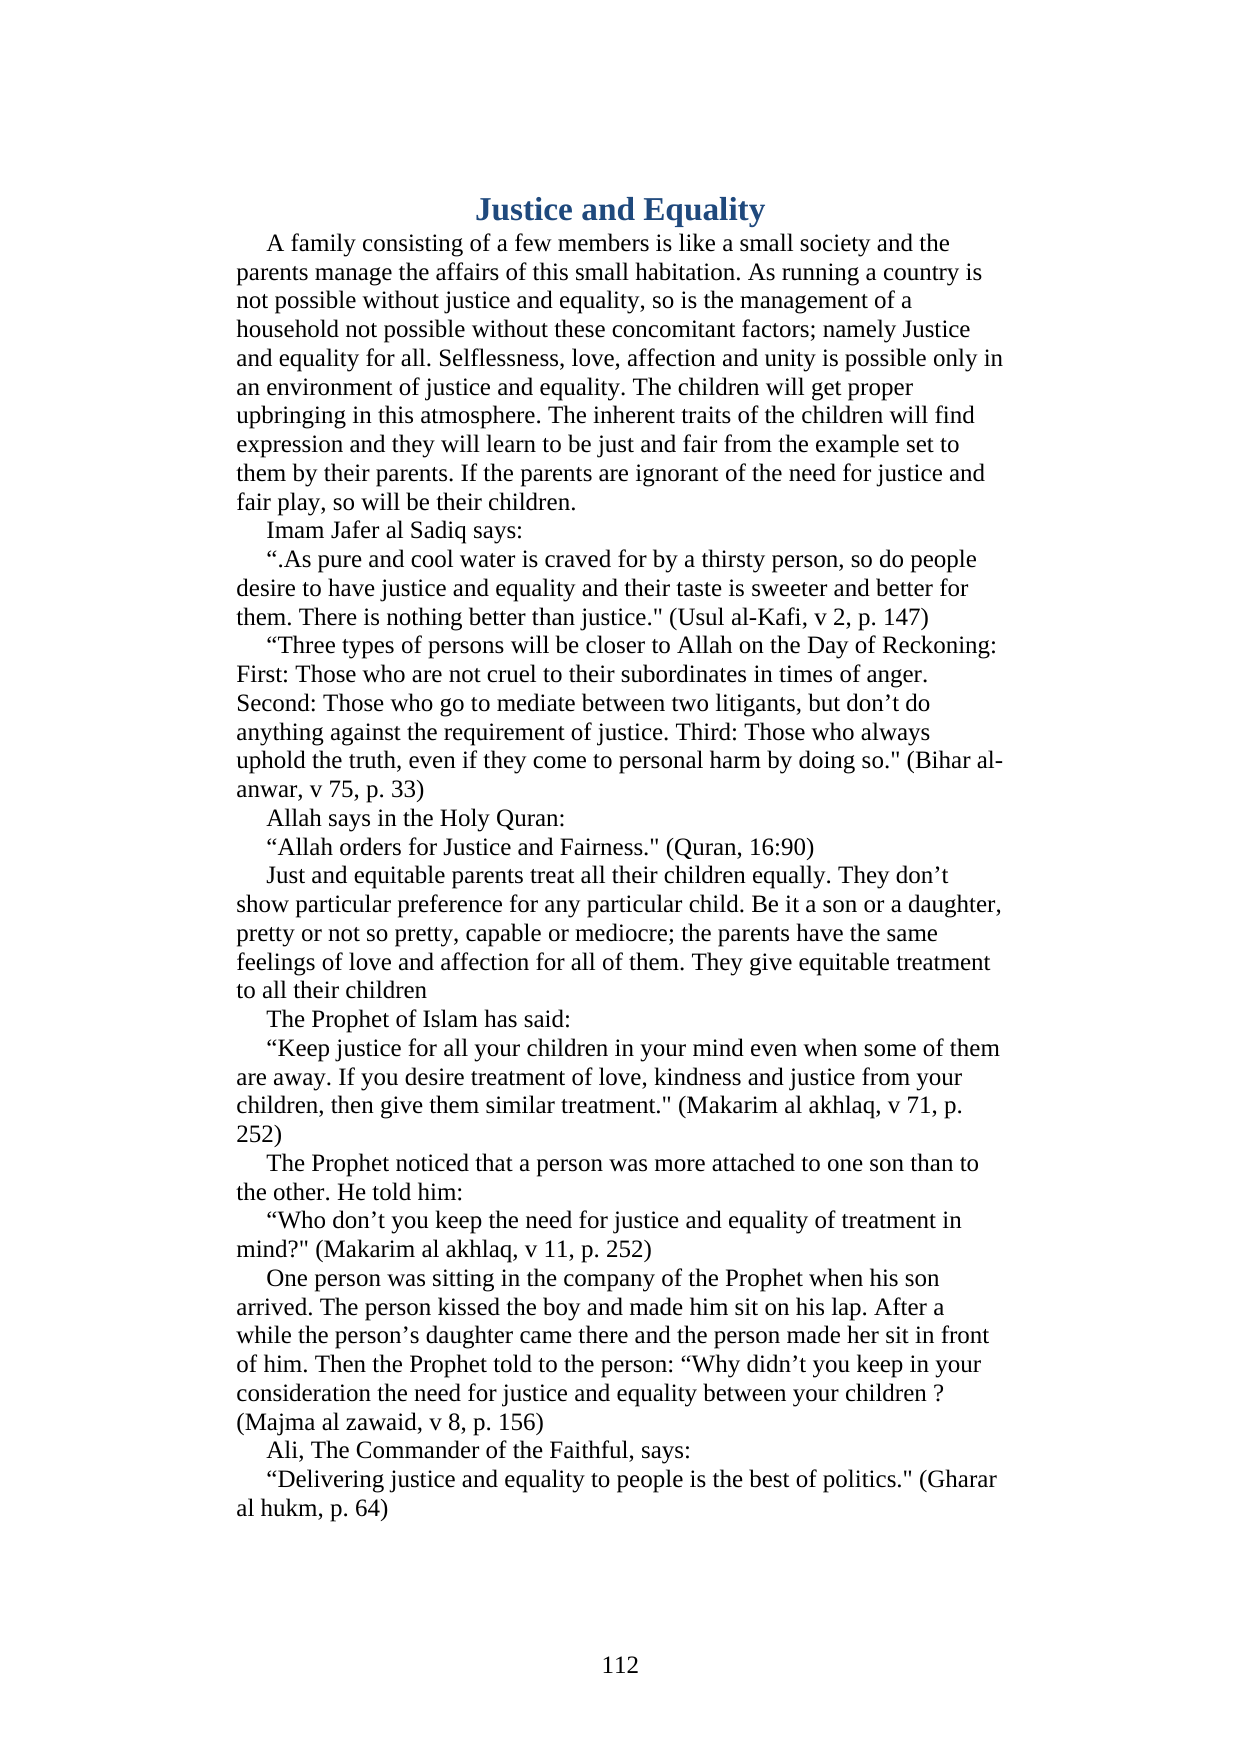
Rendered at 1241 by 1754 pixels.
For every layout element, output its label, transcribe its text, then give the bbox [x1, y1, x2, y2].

text “.As pure and cool water is craved for by a thirsty person, so do people desire to have justice and equality and their taste is sweeter and better for them. There is nothing better than justice." (Usul al-Kafi, v 2, p. 147) [236, 544, 1004, 631]
text “Who don’t you keep the need for justice and equality of treatment in mind?" (Makarim al akhlaq, v 11, p. 252) [236, 1206, 1004, 1263]
text “Allah orders for Justice and Fairness." (Quran, 16:90) [236, 832, 1004, 861]
text Allah says in the Holy Quran: [236, 803, 1004, 832]
text Ali, The Commander of the Faithful, says: [236, 1436, 1004, 1464]
text A family consisting of a few members is like a small society and the parents manage the affairs of this small habitation. As running a country is not possible without justice and equality, so is the management of a household not possible without these concomitant factors; namely Justice and equality for all. Selflessness, love, affection and unity is possible only in an environment of justice and equality. The children will get proper upbringing in this atmosphere. The inherent traits of the children will find expression and they will learn to be just and fair from the example set to them by their parents. If the parents are ignorant of the need for justice and fair play, so will be their children. [236, 228, 1004, 516]
text The Prophet of Islam has said: [236, 1004, 1004, 1033]
text Imam Jafer al Sadiq says: [236, 516, 1004, 544]
text One person was sitting in the company of the Prophet when his son arrived. The person kissed the boy and made him sit on his lap. After a while the person’s daughter came there and the person made her sit in front of him. Then the Prophet told to the person: “Why didn’t you keep in your consideration the need for justice and equality between your children ?(Majma al zawaid, v 8, p. 156) [236, 1263, 1004, 1436]
text The Prophet noticed that a person was more attached to one son than to the other. He told him: [236, 1148, 1004, 1206]
text “Keep justice for all your children in your mind even when some of them are away. If you desire treatment of love, kindness and justice from your children, then give them similar treatment." (Makarim al akhlaq, v 71, p. 252) [236, 1033, 1004, 1148]
text “Three types of persons will be closer to Allah on the Day of Reckoning: First: Those who are not cruel to their subordinates in times of anger. Second: Those who go to mediate between two litigants, but don’t do anything against the requirement of justice. Third: Those who always uphold the truth, even if they come to personal harm by doing so." (Bihar al-anwar, v 75, p. 33) [236, 631, 1004, 803]
subtitle Justice and Equality [236, 190, 1004, 228]
text “Delivering justice and equality to people is the best of politics." (Gharar al hukm, p. 64) [236, 1464, 1004, 1522]
text Just and equitable parents treat all their children equally. They don’t show particular preference for any particular child. Be it a son or a daughter, pretty or not so pretty, capable or mediocre; the parents have the same feelings of love and affection for all of them. They give equitable treatment to all their children [236, 861, 1004, 1004]
